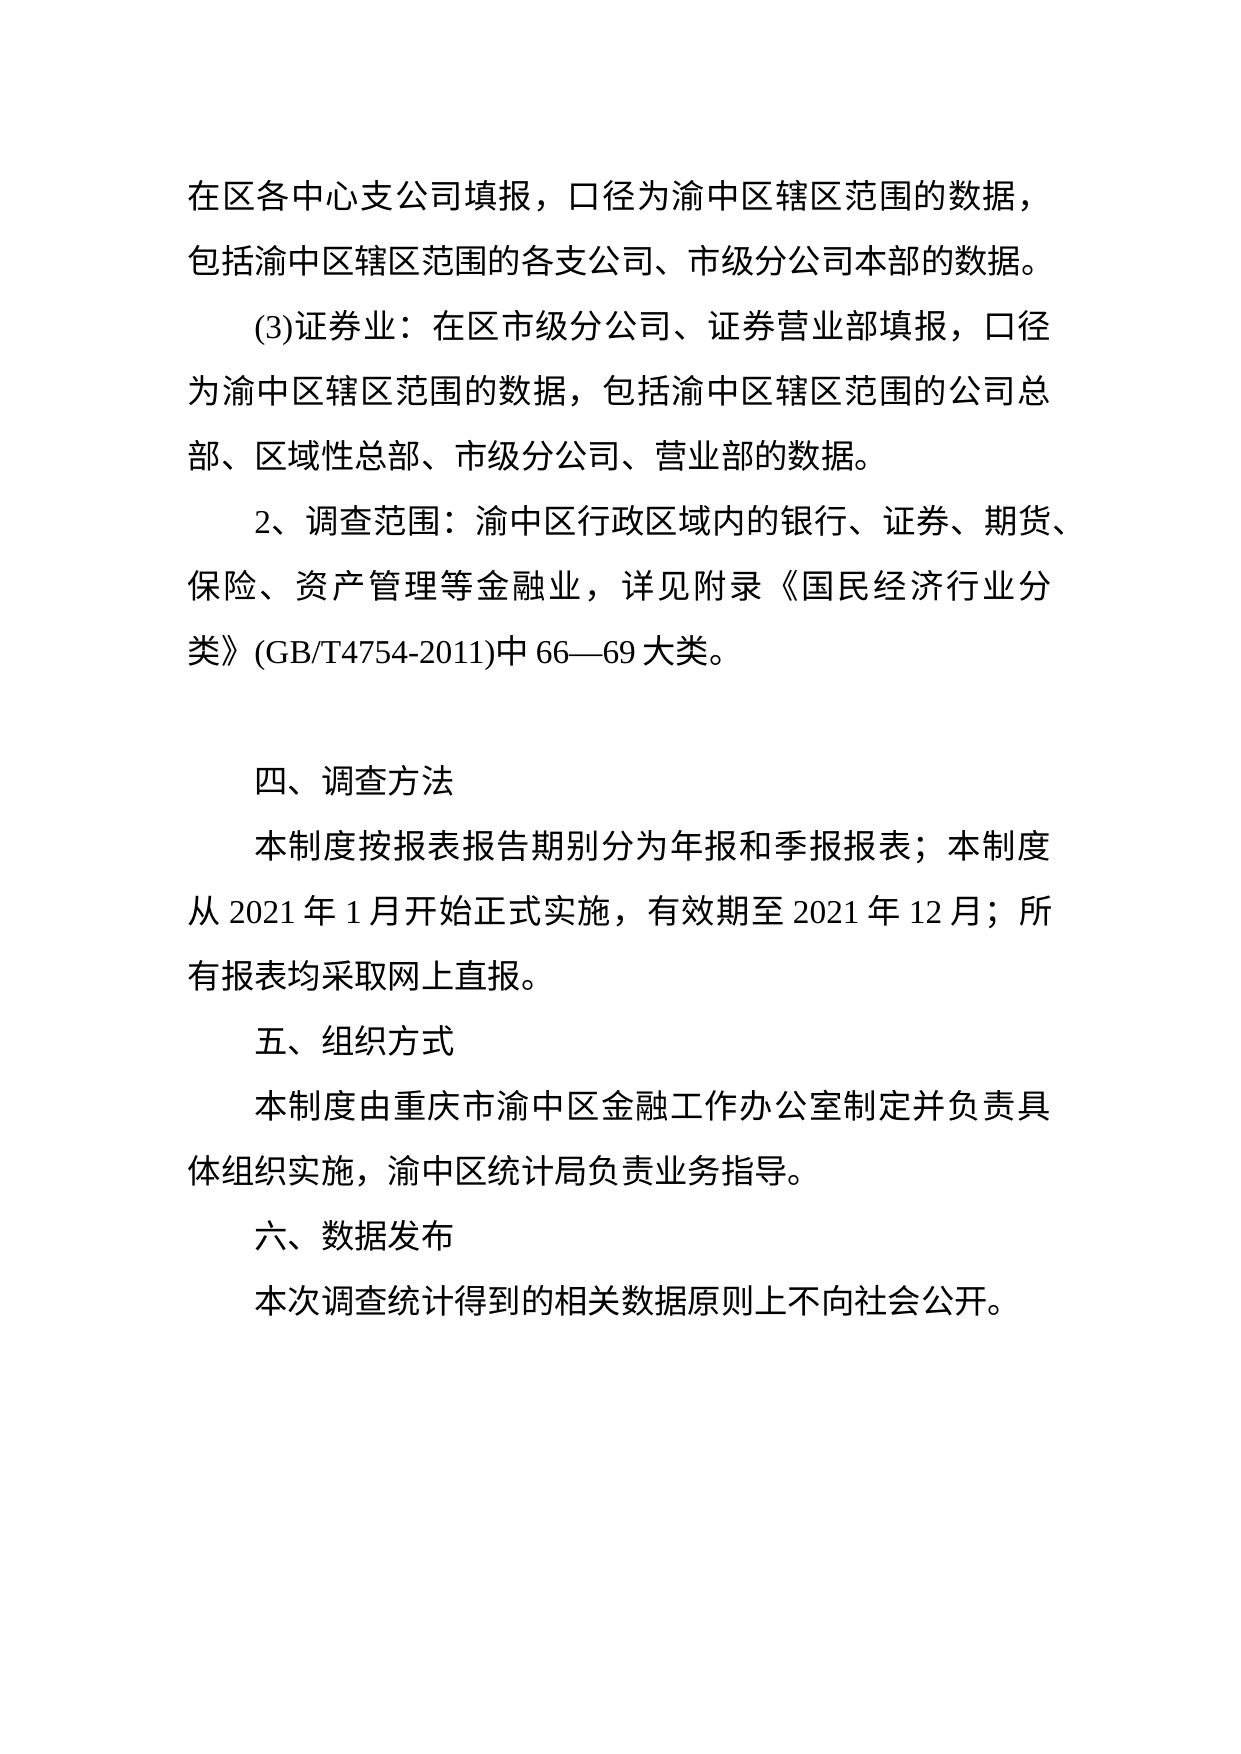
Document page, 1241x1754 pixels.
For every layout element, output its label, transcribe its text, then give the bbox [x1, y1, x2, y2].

text 本制度由重庆市渝中区金融工作办公室制定并负责具体组织实施，渝中区统计局负责业务指导。 [187, 1072, 1053, 1202]
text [187, 162, 1053, 292]
text 2、调查范围：渝中区行政区域内的银行、证券、期货、保险、资产管理等金融业，详见附录《国民经济行业分类》(GB/T4754-2011)中66—69大类。 [187, 487, 1053, 682]
text 六、数据发布 [187, 1202, 1053, 1267]
text 本制度按报表报告期别分为年报和季报报表；本制度从2021年1月开始正式实施，有效期至2021年12月；所有报表均采取网上直报。 [187, 812, 1053, 1007]
text 本次调查统计得到的相关数据原则上不向社会公开。 [187, 1267, 1053, 1332]
text 四、调查方法 [187, 747, 1053, 812]
text 五、组织方式 [187, 1007, 1053, 1072]
text (3)证券业：在区市级分公司、证券营业部填报，口径为渝中区辖区范围的数据，包括渝中区辖区范围的公司总部、区域性总部、市级分公司、营业部的数据。 [187, 292, 1053, 487]
